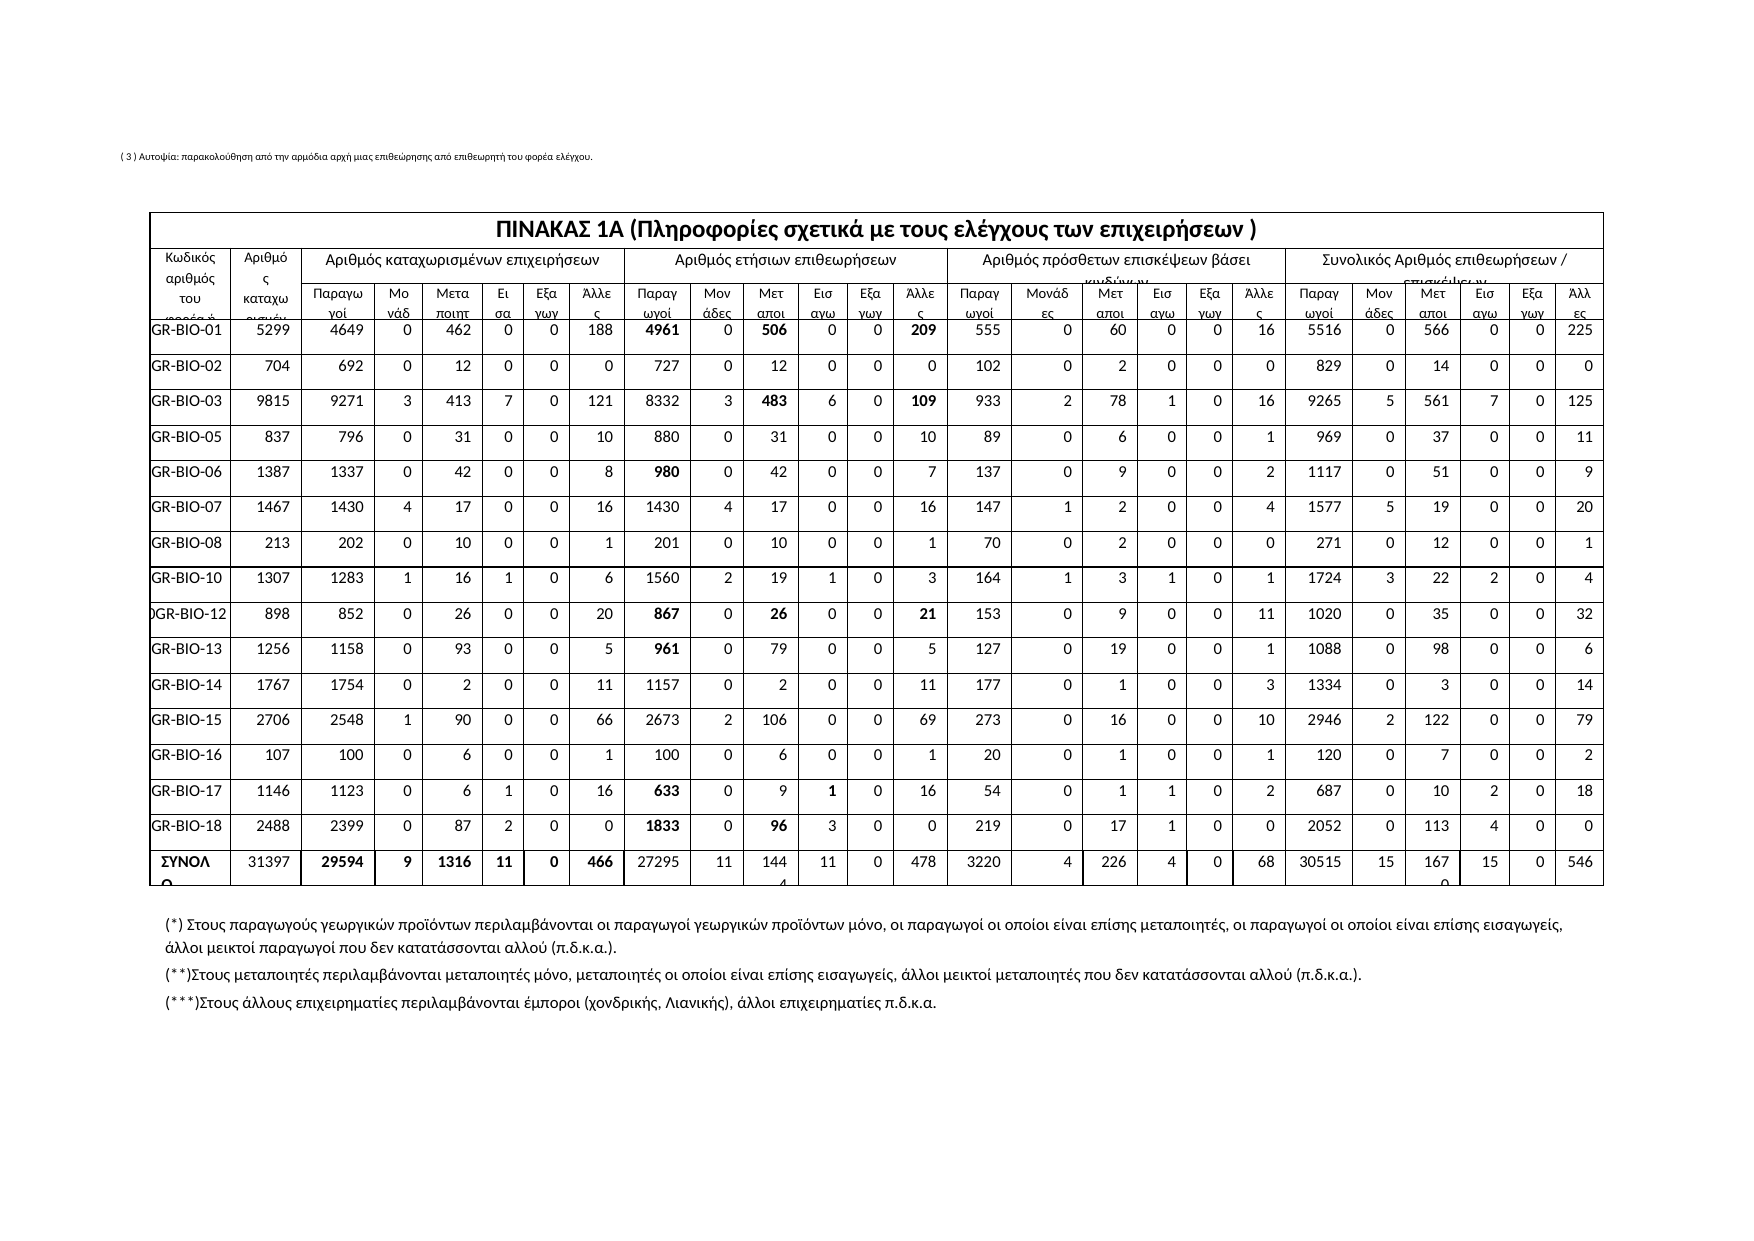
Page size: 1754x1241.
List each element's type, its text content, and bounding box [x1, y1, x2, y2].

table_cell 0 [1353, 815, 1405, 850]
table_cell 98 [1406, 638, 1460, 673]
table_cell 100 [625, 745, 690, 779]
table_cell 0 [1012, 532, 1082, 566]
table_cell 0 [1353, 532, 1405, 566]
table_cell 566 [1406, 320, 1460, 354]
table_cell 9265 [1286, 390, 1352, 425]
table_cell 0 [1510, 745, 1555, 779]
table_cell 0 [524, 532, 569, 566]
table_cell 3 [1233, 674, 1285, 708]
table_cell 0 [848, 603, 893, 637]
table_cell 0 [1187, 638, 1232, 673]
table_cell 9 [1556, 461, 1603, 496]
table_cell 1 [1138, 815, 1186, 850]
table_cell 0 [894, 815, 947, 850]
table_cell 0 [1187, 426, 1232, 460]
table_cell 2 [483, 815, 523, 850]
table_cell 796 [302, 426, 374, 460]
table_cell 5 [1353, 390, 1405, 425]
table_cell GR-BIO-07 [151, 497, 230, 531]
table_cell 0 [1187, 780, 1232, 814]
table_cell Άλλες Επιχειρήσεις (***) [570, 284, 624, 318]
table_cell 687 [1286, 780, 1352, 814]
table_cell 153 [948, 603, 1011, 637]
table_cell 0 [848, 745, 893, 779]
table_cell 1 [1012, 497, 1082, 531]
table_cell 1 [1233, 745, 1285, 779]
table_cell 16 [894, 780, 947, 814]
table_cell 2 [1233, 780, 1285, 814]
table_cell 137 [948, 461, 1011, 496]
table_cell 0 [1012, 603, 1082, 637]
table_cell 0 [1187, 532, 1232, 566]
table_cell 0 [1353, 745, 1405, 779]
table_cell 4 [1461, 815, 1509, 850]
table_cell 90 [423, 709, 482, 743]
table_cell 11 [483, 851, 523, 885]
table_cell 79 [744, 638, 798, 673]
table_cell 0 [1461, 745, 1509, 779]
table_cell 0 [1510, 709, 1555, 743]
table_cell 6 [423, 745, 482, 779]
table_cell 1316 [423, 851, 482, 885]
table_cell 0 [1012, 320, 1082, 354]
table_cell 0 [1353, 461, 1405, 496]
table_cell 0 [848, 674, 893, 708]
table_cell 2 [1556, 745, 1603, 779]
table_cell 2 [691, 709, 743, 743]
table_cell 3 [691, 390, 743, 425]
table_cell Εξαγωγείς [848, 284, 893, 318]
table_cell 0 [483, 461, 523, 496]
table_cell 1 [1233, 638, 1285, 673]
table_cell 7 [1406, 745, 1460, 779]
table_cell 0 [1510, 780, 1555, 814]
table_cell 1 [1138, 390, 1186, 425]
table_cell 271 [1286, 532, 1352, 566]
table_cell 0 [1510, 674, 1555, 708]
table_cell 5516 [1286, 320, 1352, 354]
table_cell 2488 [231, 815, 301, 850]
table_cell 0 [483, 745, 523, 779]
table_cell 3 [375, 390, 422, 425]
table_cell 0 [848, 532, 893, 566]
table_cell 226 [1084, 851, 1137, 885]
table_cell 0 [1510, 320, 1555, 354]
table_cell 898 [231, 603, 301, 637]
table_cell 0 [1510, 815, 1555, 850]
table_cell 19 [1083, 638, 1137, 673]
table_cell 2548 [302, 709, 374, 743]
table_cell 0 [1353, 603, 1405, 637]
table_cell GR-BIO-13 [151, 638, 230, 673]
table_cell 9 [744, 780, 798, 814]
table_cell 0 [483, 320, 523, 354]
table_cell 0 [1461, 532, 1509, 566]
table_cell 0 [375, 745, 422, 779]
table_cell 122 [1406, 709, 1460, 743]
table_cell 10 [894, 426, 947, 460]
table_cell 177 [948, 674, 1011, 708]
table_cell Αριθμός καταχωρισμένων επιχειρήσεων [302, 249, 624, 283]
table_cell 1 [375, 568, 422, 602]
table_cell Εξαγωγείς [1187, 284, 1232, 318]
table_cell 0 [799, 709, 847, 743]
table_cell 0 [799, 674, 847, 708]
table_cell ΣΥΝΟΛΟ [151, 851, 230, 885]
table_cell 0 [799, 320, 847, 354]
table_cell 0 [524, 355, 569, 389]
table_cell 0 [1510, 461, 1555, 496]
table_cell 0 [848, 815, 893, 850]
table_cell 0 [1233, 532, 1285, 566]
table_cell 0 [1187, 745, 1232, 779]
table_cell 29594 [302, 851, 374, 885]
table_cell 1146 [231, 780, 301, 814]
table_cell Παραγωγοί γεωργικών προϊόντων (*) [948, 284, 1011, 318]
table_cell 0 [375, 780, 422, 814]
table_cell 1 [483, 780, 523, 814]
table_cell 1 [570, 745, 624, 779]
table_cell 0 [524, 745, 569, 779]
table_cell Άλλες Επιχειρήσεις (***) [894, 284, 947, 318]
table_cell 10 [423, 532, 482, 566]
table_cell 0 [524, 461, 569, 496]
table_cell 10 [1233, 709, 1285, 743]
table_cell 10 [744, 532, 798, 566]
table_cell 0 [375, 532, 422, 566]
table_cell 5299 [231, 320, 301, 354]
table_cell 5 [1353, 497, 1405, 531]
table_cell 0 [1187, 568, 1232, 602]
table_cell 3 [894, 568, 947, 602]
table_cell 1430 [302, 497, 374, 531]
table_cell 0 [524, 603, 569, 637]
table_cell 1256 [231, 638, 301, 673]
table_cell 0 [1556, 355, 1603, 389]
table_cell 0 [524, 497, 569, 531]
table_cell 16 [1233, 390, 1285, 425]
table_cell 102 [948, 355, 1011, 389]
table_cell 880 [625, 426, 690, 460]
table_cell 1430 [625, 497, 690, 531]
table_cell 147 [948, 497, 1011, 531]
table_cell 0 [375, 603, 422, 637]
table_cell Κωδικός αριθμός του φορέα ή της αρχής ελέγχου [151, 249, 230, 318]
table_cell 0 [691, 780, 743, 814]
table_cell 0 [691, 426, 743, 460]
table_cell 4 [1138, 851, 1186, 885]
table_cell 0 [375, 815, 422, 850]
table_cell 0 [1353, 426, 1405, 460]
table_cell Εισαγωγείς [1138, 284, 1186, 318]
table_cell GR-BIO-05 [151, 426, 230, 460]
table_cell 0 [1187, 603, 1232, 637]
table_cell 79 [1556, 709, 1603, 743]
table_cell 16 [1083, 709, 1137, 743]
table_cell 2 [691, 568, 743, 602]
table_cell 0 [1012, 815, 1082, 850]
table_cell 0 [848, 426, 893, 460]
table_cell 546 [1556, 851, 1603, 885]
table_cell 0 [691, 745, 743, 779]
table_cell 4649 [302, 320, 374, 354]
table_cell 20 [1556, 497, 1603, 531]
table_cell 0 [848, 638, 893, 673]
text (*) Στους παραγωγούς γεωργικών προϊόντων περιλαμβάνονται οι παραγωγοί γεωργικών προϊόντων μόνο, οι παραγωγοί οι οποίοι είναι επίσης μεταποιητές, οι παραγωγοί οι οποίοι είναι επίσης εισαγωγείς, άλλοι μεικτοί παραγωγοί που δεν κατατάσσονται αλλού (π.δ.κ.α.). [165, 914, 1604, 957]
table_cell 483 [744, 390, 798, 425]
table_cell 0 [1510, 638, 1555, 673]
table_cell 0 [483, 355, 523, 389]
table_cell Άλλες Επιχειρήσεις (***) [1556, 284, 1603, 318]
table_cell Αριθμός καταχωρισμένων επιχειρήσεων ανά φορέα ή αρχή ελέγχου [231, 249, 301, 318]
table_cell 1 [1233, 426, 1285, 460]
table_cell 0 [1461, 603, 1509, 637]
table_cell 0 [1187, 461, 1232, 496]
table_cell GR-BIO-15 [151, 709, 230, 743]
table_cell 0 [1187, 390, 1232, 425]
table_cell 202 [302, 532, 374, 566]
table_cell 0 [525, 851, 569, 885]
table_cell 1444 [744, 851, 798, 885]
table_cell 1577 [1286, 497, 1352, 531]
table_cell 0 [524, 390, 569, 425]
table_cell 0 [1012, 461, 1082, 496]
table_cell 0 [691, 320, 743, 354]
table_cell 0 [848, 568, 893, 602]
table_cell 16 [1233, 320, 1285, 354]
table_cell 0 [483, 532, 523, 566]
table_cell 127 [948, 638, 1011, 673]
table_cell GR-BIO-02 [151, 355, 230, 389]
table_cell 3 [1353, 568, 1405, 602]
table_cell 0 [1188, 851, 1232, 885]
table_cell 0 [375, 461, 422, 496]
table_cell 87 [423, 815, 482, 850]
table_cell 109 [894, 390, 947, 425]
table_cell 0 [691, 638, 743, 673]
table_cell 1 [570, 532, 624, 566]
table_cell 21 [894, 603, 947, 637]
table_cell 0 [1138, 426, 1186, 460]
table_cell 31397 [231, 851, 300, 885]
table_cell 1020 [1286, 603, 1352, 637]
table_cell 0 [1353, 780, 1405, 814]
table_cell 37 [1406, 426, 1460, 460]
table_cell 0 [1138, 638, 1186, 673]
table_cell 69 [894, 709, 947, 743]
table_cell 0 [375, 355, 422, 389]
table_cell 1158 [302, 638, 374, 673]
table_cell 0 [691, 674, 743, 708]
table_cell 0 [1012, 355, 1082, 389]
table_cell 0 [483, 709, 523, 743]
table_cell 2399 [302, 815, 374, 850]
table_cell GR-BIO-18 [151, 815, 230, 850]
table_cell 1670 [1406, 851, 1459, 885]
table_cell 2052 [1286, 815, 1352, 850]
table_cell 30515 [1286, 851, 1352, 885]
table_cell 0 [375, 638, 422, 673]
table_cell 0 [1138, 603, 1186, 637]
table_cell 2 [1083, 355, 1137, 389]
table_cell 1283 [302, 568, 374, 602]
table_cell 0 [1138, 709, 1186, 743]
table_cell 12 [1406, 532, 1460, 566]
table_cell 27295 [625, 851, 690, 885]
table_cell 633 [625, 780, 690, 814]
table_cell Αριθμός ετήσιων επιθεωρήσεων [625, 249, 947, 283]
table_cell 6 [744, 745, 798, 779]
table_cell 6 [1083, 426, 1137, 460]
table_cell 11 [1233, 603, 1285, 637]
table_cell 466 [570, 851, 623, 885]
table_cell 0 [1187, 709, 1232, 743]
table_cell 1 [799, 780, 847, 814]
table_cell 478 [894, 851, 947, 885]
table_cell 0 [1138, 355, 1186, 389]
table_cell 14 [1556, 674, 1603, 708]
table_cell 22 [1406, 568, 1460, 602]
table_cell 0 [1510, 390, 1555, 425]
table_cell 0 [691, 815, 743, 850]
table_cell 0 [1138, 532, 1186, 566]
table_cell 0 [691, 603, 743, 637]
table_cell 0GR-BIO-12 [151, 603, 230, 637]
table_cell 11 [691, 851, 743, 885]
table_cell 2 [1353, 709, 1405, 743]
text (**)Στους μεταποιητές περιλαμβάνονται μεταποιητές μόνο, μεταποιητές οι οποίοι είναι επίσης εισαγωγείς, άλλοι μεικτοί μεταποιητές που δεν κατατάσσονται αλλού (π.δ.κ.α.). [165, 964, 1604, 985]
table_cell 969 [1286, 426, 1352, 460]
table_cell 4 [1233, 497, 1285, 531]
table_cell 0 [848, 390, 893, 425]
table_cell 8332 [625, 390, 690, 425]
table_cell 17 [744, 497, 798, 531]
table_cell GR-BIO-10 [151, 568, 230, 602]
table_cell 10 [570, 426, 624, 460]
table_cell 2 [1461, 780, 1509, 814]
table_cell 1 [1083, 745, 1137, 779]
table_cell 0 [1233, 815, 1285, 850]
table_cell 2 [744, 674, 798, 708]
table_cell 0 [799, 745, 847, 779]
table_cell 0 [799, 461, 847, 496]
table_cell 0 [691, 461, 743, 496]
table_cell 9271 [302, 390, 374, 425]
table_cell 1117 [1286, 461, 1352, 496]
table_cell 6 [423, 780, 482, 814]
table_cell 0 [848, 461, 893, 496]
table_cell Εισαγωγείς [483, 284, 523, 318]
table_cell 9 [1083, 603, 1137, 637]
table_cell 1334 [1286, 674, 1352, 708]
table_cell 0 [1461, 497, 1509, 531]
table_cell 16 [423, 568, 482, 602]
table_cell 4 [1556, 568, 1603, 602]
table_cell 1833 [625, 815, 690, 850]
table_cell 2 [1083, 532, 1137, 566]
table_cell 89 [948, 426, 1011, 460]
table_cell 0 [483, 674, 523, 708]
table_cell 66 [570, 709, 624, 743]
table_cell 413 [423, 390, 482, 425]
table_cell 837 [231, 426, 301, 460]
table_cell 60 [1083, 320, 1137, 354]
table_cell Μεταποιητές (**) [1406, 284, 1460, 318]
table_cell GR-BIO-01 [151, 320, 230, 354]
table_cell 107 [231, 745, 301, 779]
table_cell 209 [894, 320, 947, 354]
table_cell 54 [948, 780, 1011, 814]
table_cell Εισαγωγείς [799, 284, 847, 318]
table_cell 1387 [231, 461, 301, 496]
table_cell 0 [848, 320, 893, 354]
table_cell 0 [1187, 815, 1232, 850]
table_header ΠΙΝΑΚΑΣ 1Α (Πληροφορίες σχετικά με τους ελέγχους των επιχειρήσεων ) [151, 213, 1603, 248]
table_cell 2706 [231, 709, 301, 743]
table_cell 0 [1461, 426, 1509, 460]
table_cell 4 [1012, 851, 1082, 885]
table_cell 20 [948, 745, 1011, 779]
table_cell 2 [1461, 568, 1509, 602]
table_cell 11 [894, 674, 947, 708]
table_cell 0 [524, 709, 569, 743]
table_cell 1 [1233, 568, 1285, 602]
table_cell 32 [1556, 603, 1603, 637]
table_cell 0 [524, 780, 569, 814]
table_cell 0 [1510, 568, 1555, 602]
table_cell 164 [948, 568, 1011, 602]
table_cell 219 [948, 815, 1011, 850]
table_cell 35 [1406, 603, 1460, 637]
table_cell GR-BIO-17 [151, 780, 230, 814]
table_cell 2 [1233, 461, 1285, 496]
table_cell 16 [570, 497, 624, 531]
table_cell 0 [375, 426, 422, 460]
table_cell 0 [1461, 709, 1509, 743]
table_cell 1 [894, 745, 947, 779]
table_cell 1307 [231, 568, 301, 602]
table_cell 9 [376, 851, 422, 885]
table_cell 121 [570, 390, 624, 425]
table_cell 3 [799, 815, 847, 850]
table_cell 4961 [625, 320, 690, 354]
table_cell 0 [799, 532, 847, 566]
table_cell 1 [1138, 780, 1186, 814]
table_cell 7 [894, 461, 947, 496]
table_cell 0 [1012, 780, 1082, 814]
table_cell Παραγωγοί γεωργικών προϊόντων (*) [302, 284, 374, 318]
table_cell 16 [570, 780, 624, 814]
table_cell 1337 [302, 461, 374, 496]
table_cell 980 [625, 461, 690, 496]
table_cell 5 [570, 638, 624, 673]
table_cell 0 [1138, 461, 1186, 496]
table_cell 0 [483, 497, 523, 531]
table_cell 3 [1083, 568, 1137, 602]
table_cell 9815 [231, 390, 301, 425]
table_cell 2 [1083, 497, 1137, 531]
table_cell 0 [799, 355, 847, 389]
table_cell 0 [1012, 426, 1082, 460]
table_cell 125 [1556, 390, 1603, 425]
table_cell 0 [691, 355, 743, 389]
table_cell 0 [1353, 320, 1405, 354]
table_cell 0 [524, 815, 569, 850]
table_cell 0 [1510, 532, 1555, 566]
table_cell 0 [570, 815, 624, 850]
table_cell 42 [423, 461, 482, 496]
table_cell 933 [948, 390, 1011, 425]
table_cell 0 [1510, 603, 1555, 637]
table_cell 0 [1187, 355, 1232, 389]
table_cell 1 [1012, 568, 1082, 602]
table_cell Άλλες Επιχειρήσεις (***) [1233, 284, 1285, 318]
table_cell 2 [423, 674, 482, 708]
table_cell 0 [1012, 745, 1082, 779]
table_cell 78 [1083, 390, 1137, 425]
table_cell Αριθμός πρόσθετων επισκέψεων βάσει κινδύνων [948, 249, 1285, 283]
table_cell 10 [1406, 780, 1460, 814]
table_cell 0 [799, 638, 847, 673]
table_cell 8 [570, 461, 624, 496]
table_cell Εξαγωγείς [1510, 284, 1555, 318]
table_cell 829 [1286, 355, 1352, 389]
table_cell GR-BIO-16 [151, 745, 230, 779]
table_cell 0 [1510, 497, 1555, 531]
table_cell 12 [423, 355, 482, 389]
table_cell GR-BIO-03 [151, 390, 230, 425]
table_cell 93 [423, 638, 482, 673]
table_cell 6 [570, 568, 624, 602]
table_cell 0 [848, 709, 893, 743]
table_cell 96 [744, 815, 798, 850]
table_cell 11 [570, 674, 624, 708]
table_cell 0 [1353, 638, 1405, 673]
table_cell 17 [1083, 815, 1137, 850]
table_cell 0 [1510, 851, 1555, 885]
table_cell 14 [1406, 355, 1460, 389]
table_cell Μεταποιητές (**) [744, 284, 798, 318]
table_cell 692 [302, 355, 374, 389]
table_cell 0 [483, 603, 523, 637]
table_cell 18 [1556, 780, 1603, 814]
table_cell 0 [1138, 745, 1186, 779]
table_cell 0 [799, 497, 847, 531]
table_cell 0 [524, 568, 569, 602]
table_cell 19 [1406, 497, 1460, 531]
table_cell 1 [1083, 674, 1137, 708]
table_cell 2946 [1286, 709, 1352, 743]
table_cell 1 [1083, 780, 1137, 814]
table_cell 0 [1353, 674, 1405, 708]
table_cell 100 [302, 745, 374, 779]
table_cell 7 [483, 390, 523, 425]
table_cell 51 [1406, 461, 1460, 496]
table_cell 5 [894, 638, 947, 673]
table_cell 16 [894, 497, 947, 531]
table_cell 20 [570, 603, 624, 637]
table_cell 0 [1556, 815, 1603, 850]
table_cell 0 [799, 426, 847, 460]
table_cell 0 [799, 603, 847, 637]
table_cell 0 [524, 638, 569, 673]
table_cell 0 [524, 320, 569, 354]
table_cell 0 [1461, 320, 1509, 354]
text (***)Στους άλλους επιχειρηματίες περιλαμβάνονται έμποροι (χονδρικής, Λιανικής), άλλοι επιχειρηματίες π.δ.κ.α. [165, 992, 1604, 1012]
table_cell 0 [375, 320, 422, 354]
table_cell 3 [1406, 674, 1460, 708]
table_cell 0 [894, 355, 947, 389]
table_cell 506 [744, 320, 798, 354]
table_cell 4 [375, 497, 422, 531]
table_cell 0 [1461, 674, 1509, 708]
table_cell 0 [1138, 320, 1186, 354]
table_cell 1767 [231, 674, 301, 708]
table_cell 0 [1012, 709, 1082, 743]
table_cell 120 [1286, 745, 1352, 779]
table_cell 106 [744, 709, 798, 743]
table_cell 0 [524, 674, 569, 708]
table_cell 113 [1406, 815, 1460, 850]
table_cell 1754 [302, 674, 374, 708]
table_cell 7 [1461, 390, 1509, 425]
table_cell 0 [375, 674, 422, 708]
table_cell 6 [1556, 638, 1603, 673]
table_cell 727 [625, 355, 690, 389]
table_cell 0 [848, 355, 893, 389]
table_cell 213 [231, 532, 301, 566]
table_cell 0 [848, 851, 893, 885]
table_cell 0 [691, 532, 743, 566]
table_cell 225 [1556, 320, 1603, 354]
table_cell 1 [375, 709, 422, 743]
table_cell 0 [1510, 355, 1555, 389]
table_cell 1157 [625, 674, 690, 708]
table_cell 26 [744, 603, 798, 637]
table_cell 0 [1138, 497, 1186, 531]
table_cell 704 [231, 355, 301, 389]
table_cell Μεταποιητές (**) [1083, 284, 1137, 318]
table_cell 555 [948, 320, 1011, 354]
table_cell 201 [625, 532, 690, 566]
table_cell 0 [483, 638, 523, 673]
table_cell 1 [1556, 532, 1603, 566]
table_cell 0 [1461, 461, 1509, 496]
table_cell GR-BIO-08 [151, 532, 230, 566]
table_cell 0 [1012, 674, 1082, 708]
table_cell 0 [524, 426, 569, 460]
table_cell 19 [744, 568, 798, 602]
table_cell 70 [948, 532, 1011, 566]
table_cell 0 [1012, 638, 1082, 673]
table_cell 0 [848, 497, 893, 531]
table_cell 0 [848, 780, 893, 814]
table_cell 11 [799, 851, 847, 885]
table_cell 26 [423, 603, 482, 637]
table_cell 1 [799, 568, 847, 602]
table_cell 68 [1234, 851, 1285, 885]
table_cell 1560 [625, 568, 690, 602]
table_cell 1724 [1286, 568, 1352, 602]
table_cell 0 [1353, 355, 1405, 389]
table_cell 6 [799, 390, 847, 425]
table_cell 1467 [231, 497, 301, 531]
table_cell Μεταποιητές (**) [423, 284, 482, 318]
table_cell GR-BIO-14 [151, 674, 230, 708]
table_cell 15 [1353, 851, 1405, 885]
table_cell 1 [1138, 568, 1186, 602]
table_cell 0 [570, 355, 624, 389]
table_cell 0 [1138, 674, 1186, 708]
table_cell 11 [1556, 426, 1603, 460]
table_cell Παραγωγοί γεωργικών προϊόντων (*) [1286, 284, 1352, 318]
table_cell 852 [302, 603, 374, 637]
table_cell 1088 [1286, 638, 1352, 673]
table_cell 1 [894, 532, 947, 566]
table_cell 1 [483, 568, 523, 602]
table_cell 12 [744, 355, 798, 389]
table_cell 462 [423, 320, 482, 354]
table_cell 0 [1233, 355, 1285, 389]
table_cell Εξαγωγείς [524, 284, 569, 318]
table_cell 0 [1187, 497, 1232, 531]
table_cell 1123 [302, 780, 374, 814]
table_cell 31 [423, 426, 482, 460]
table_cell Συνολικός Αριθμός επιθεωρήσεων / επισκέψεων [1286, 249, 1603, 283]
table_cell 0 [1187, 320, 1232, 354]
table_cell 2 [1012, 390, 1082, 425]
table_cell 0 [1187, 674, 1232, 708]
table_cell 0 [483, 426, 523, 460]
table_cell 867 [625, 603, 690, 637]
table_cell 9 [1083, 461, 1137, 496]
table_cell 2673 [625, 709, 690, 743]
table_cell Παραγωγοί γεωργικών προϊόντων (*) [625, 284, 690, 318]
table_cell Εισαγωγείς [1461, 284, 1509, 318]
table_cell 188 [570, 320, 624, 354]
table_cell 0 [1461, 638, 1509, 673]
table_cell 0 [1510, 426, 1555, 460]
table_cell 15 [1461, 851, 1509, 885]
table_cell 42 [744, 461, 798, 496]
table_cell 561 [1406, 390, 1460, 425]
table_cell 17 [423, 497, 482, 531]
table_cell 273 [948, 709, 1011, 743]
table_cell 3220 [948, 851, 1011, 885]
table_cell 31 [744, 426, 798, 460]
table_cell 4 [691, 497, 743, 531]
table_cell GR-BIO-06 [151, 461, 230, 496]
table_cell 961 [625, 638, 690, 673]
table_cell 0 [1461, 355, 1509, 389]
